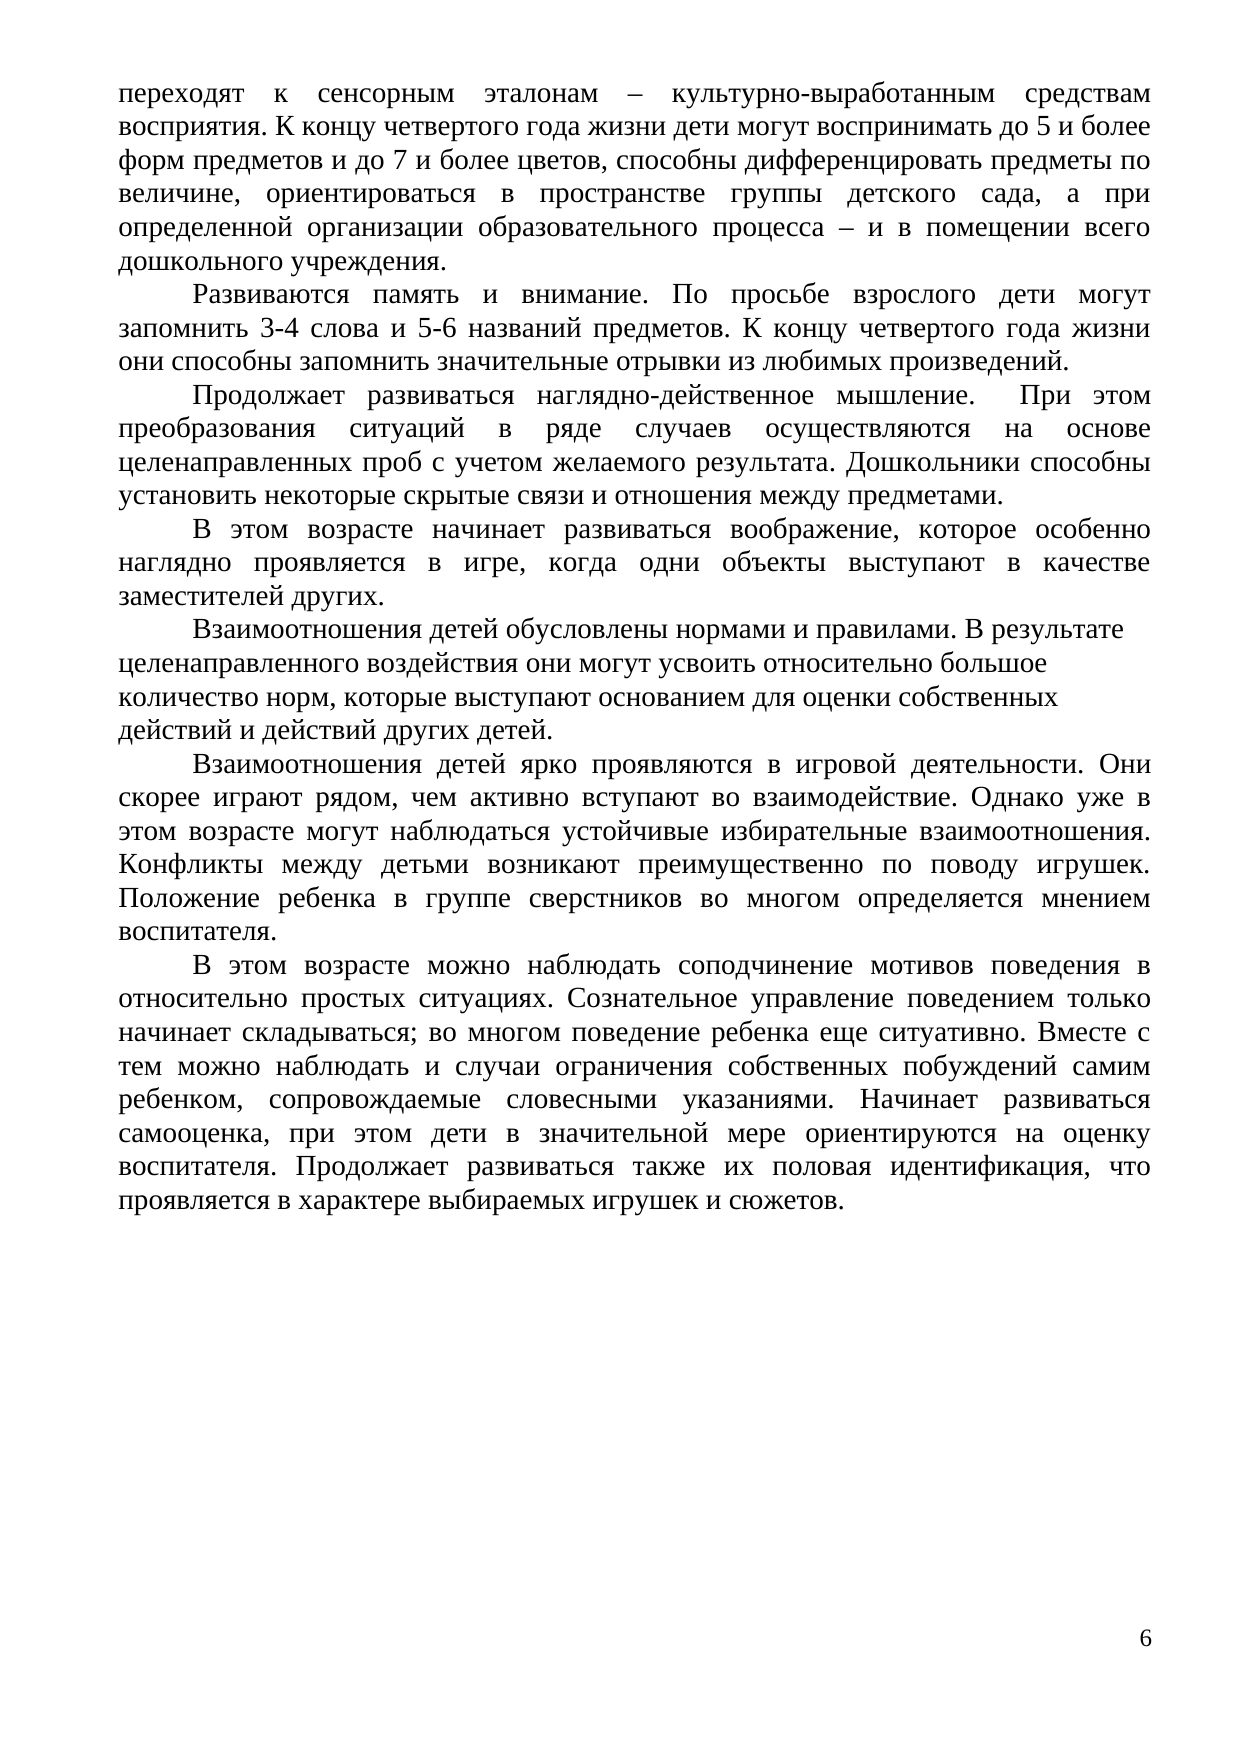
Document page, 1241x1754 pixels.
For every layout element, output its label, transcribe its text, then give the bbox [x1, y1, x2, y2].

text Развиваются память и внимание. По просьбе взрослого дети могут запомнить 3-4 слова и 5-6 названий предметов. К концу четвертого года жизни они способны запомнить значительные отрывки из любимых произведений. [118, 276, 1152, 377]
text Взаимоотношения детей ярко проявляются в игровой деятельности. Они скорее играют рядом, чем активно вступают во взаимодействие. Однако уже в этом возрасте могут наблюдаться устойчивые избирательные взаимоотношения. Конфликты между детьми возникают преимущественно по поводу игрушек. Положение ребенка в группе сверстников во многом определяется мнением воспитателя. [118, 746, 1152, 947]
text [118, 75, 1152, 276]
text Продолжает развиваться наглядно-действенное мышление. При этом преобразования ситуаций в ряде случаев осуществляются на основе целенаправленных проб с учетом желаемого результата. Дошкольники способны установить некоторые скрытые связи и отношения между предметами. [118, 377, 1152, 511]
text В этом возрасте можно наблюдать соподчинение мотивов поведения в относительно простых ситуациях. Сознательное управление поведением только начинает складываться; во многом поведение ребенка еще ситуативно. Вместе с тем можно наблюдать и случаи ограничения собственных побуждений самим ребенком, сопровождаемые словесными указаниями. Начинает развиваться самооценка, при этом дети в значительной мере ориентируются на оценку воспитателя. Продолжает развиваться также их половая идентификация, что проявляется в характере выбираемых игрушек и сюжетов. [118, 947, 1152, 1215]
text Взаимоотношения детей обусловлены нормами и правилами. В результате целенаправленного воздействия они могут усвоить относительно большое количество норм, которые выступают основанием для оценки собственных действий и действий других детей. [118, 612, 1152, 746]
text В этом возрасте начинает развиваться воображение, которое особенно наглядно проявляется в игре, когда одни объекты выступают в качестве заместителей других. [118, 511, 1152, 612]
